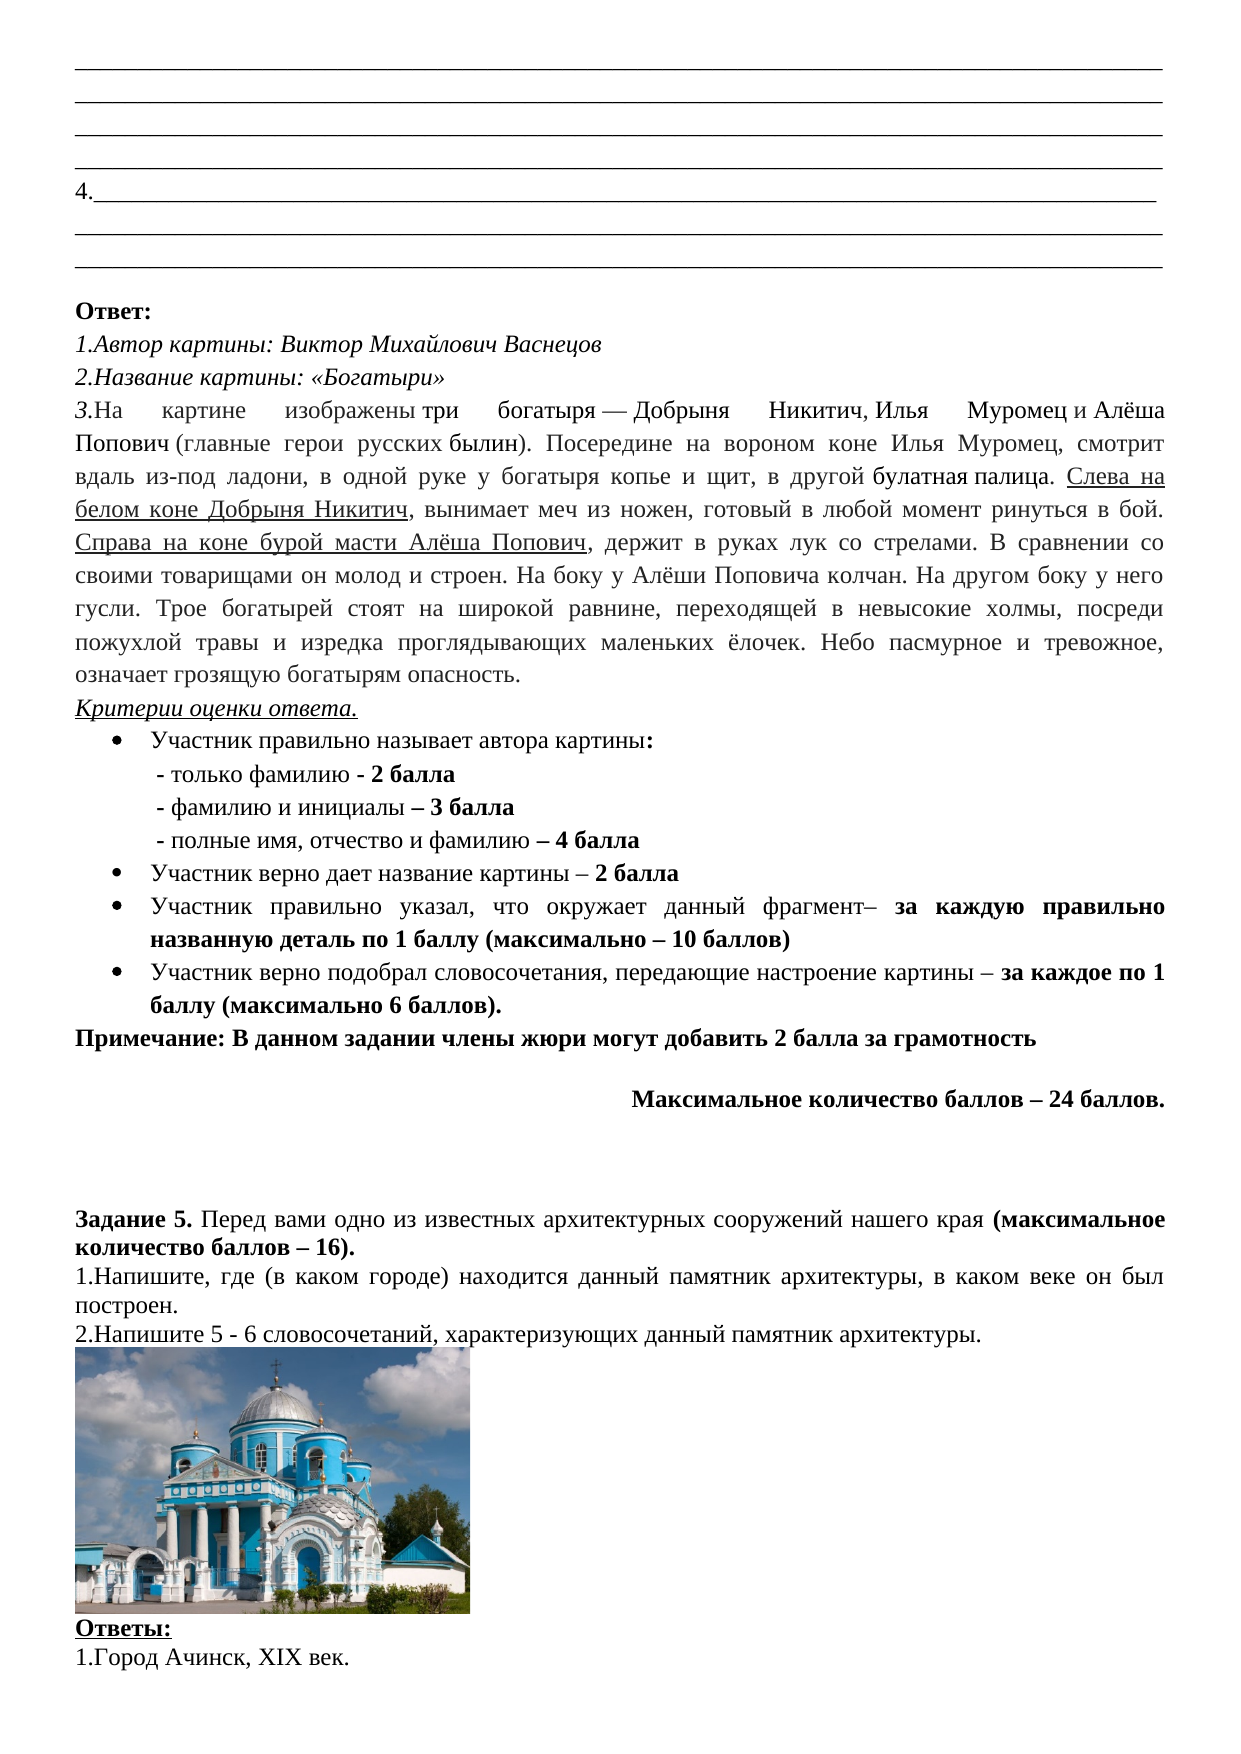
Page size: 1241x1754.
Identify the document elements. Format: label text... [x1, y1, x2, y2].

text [75, 44, 1165, 172]
text Ответы: [75, 1613, 1165, 1642]
list Участник правильно называет автора картины: [112, 726, 1165, 754]
list Примечание: В данном задании члены жюри могут добавить 2 балла за грамотность [75, 1023, 1165, 1052]
text Критерии оценки ответа. [75, 693, 1165, 721]
picture [75, 1347, 471, 1614]
text 2.Напишите 5 - 6 словосочетаний, характеризующих данный памятник архитектуры. [75, 1319, 1165, 1347]
text Ответ: [75, 296, 1165, 325]
list Участник правильно указал, что окружает данный фрагмент– за каждую правильно названную деталь по 1 баллу (максимально – 10 баллов) [112, 891, 1165, 952]
text Максимальное количество баллов – 24 баллов. [75, 1084, 1165, 1113]
list Участник верно подобрал словосочетания, передающие настроение картины – за каждое по 1 баллу (максимально 6 баллов). [112, 957, 1165, 1018]
list Участник верно дает название картины – 2 балла [112, 858, 1165, 886]
text 1.Напишите, где (в каком городе) находится данный памятник архитектуры, в каком веке он был построен. [75, 1261, 1165, 1319]
text 2.Название картины: «Богатыри» [75, 362, 1165, 391]
text 4.___________________________________________________________________________________________________________________________________________________________________________________________________________________________________________________________________ [75, 176, 1165, 271]
text Задание 5. Перед вами одно из известных архитектурных сооружений нашего края (максимальное количество баллов – 16). [75, 1204, 1165, 1261]
list - полные имя, отчество и фамилию – 4 балла [112, 825, 1165, 853]
list - фамилию и инициалы – 3 балла [112, 792, 1165, 820]
text 1.Автор картины: Виктор Михайлович Васнецов [75, 329, 1165, 358]
list - только фамилию - 2 балла [112, 759, 1165, 787]
text 1.Город Ачинск, XIX век. [75, 1642, 1165, 1671]
